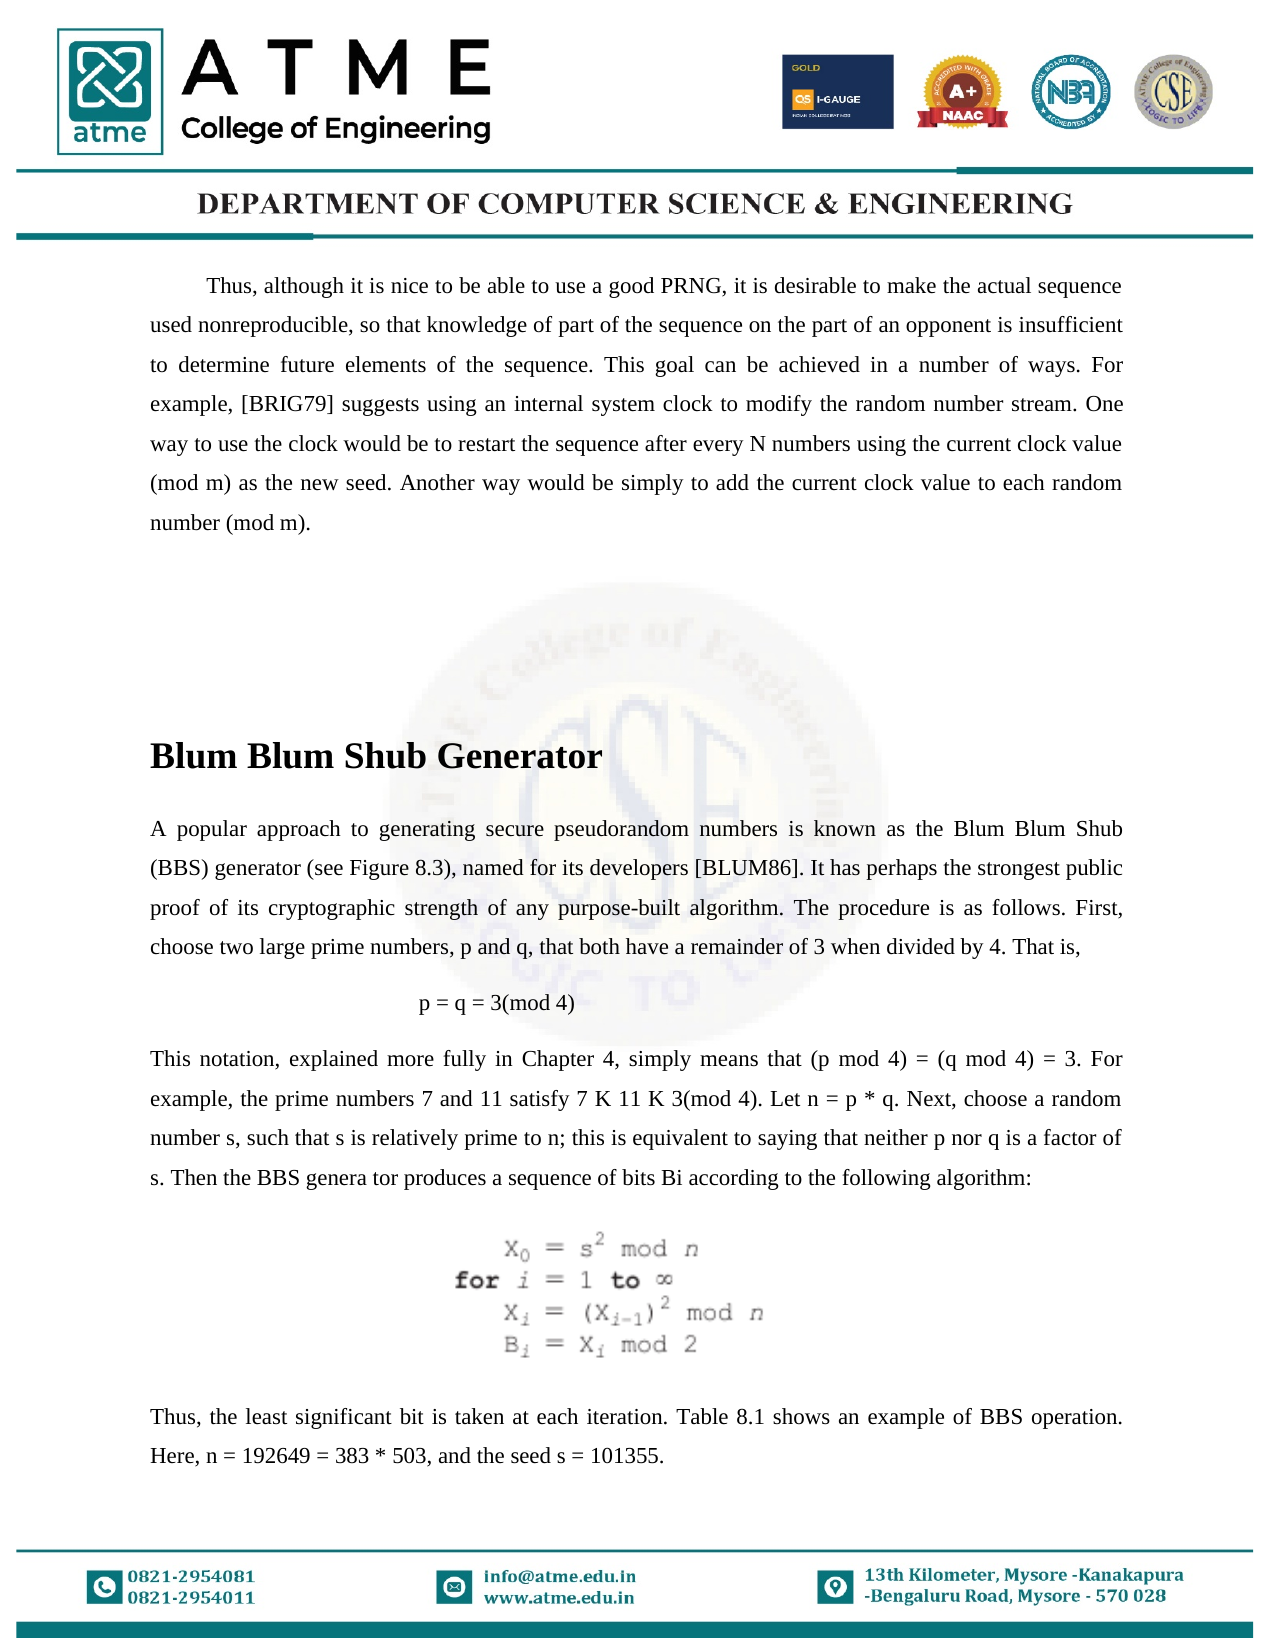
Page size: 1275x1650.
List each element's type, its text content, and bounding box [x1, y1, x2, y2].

text Thus, although it is nice to be able to use a good PRNG, it is desirable to make the actual sequence used nonreproducible, so that knowledge of part of the sequence on the part of an opponent is insufficient to determine future elements of the sequence. This goal can be achieved in a number of ways. For example, [BRIG79] suggests using an internal system clock to modify the random number stream. One way to use the clock would be to restart the sequence after every N numbers using the current clock value (mod m) as the new seed. Another way would be simply to add the current clock value to each random number (mod m). [150, 272, 1125, 535]
text A popular approach to generating secure pseudorandom numbers is known as the Blum Blum Shub (BBS) generator (see Figure 8.3), named for its developers [BLUM86]. It has perhaps the strongest public proof of its cryptographic strength of any purpose-built algorithm. The procedure is as follows. First, choose two large prime numbers, p and q, that both have a remainder of 3 when divided by 4. That is, [150, 815, 1125, 959]
picture [16, 0, 1254, 1638]
text Thus, the least significant bit is taken at each iteration. Table 8.1 shows an example of BBS operation. Here, n = 192649 = 383 * 503, and the seed s = 101355. [150, 1403, 1125, 1468]
text p = q = 3(mod 4) [150, 989, 1125, 1016]
text Blum Blum Shub Generator [150, 733, 1125, 776]
text This notation, explained more fully in Chapter 4, simply means that (p mod 4) = (q mod 4) = 3. For example, the prime numbers 7 and 11 satisfy 7 K 11 K 3(mod 4). Let n = p * q. Next, choose a random number s, such that s is relatively prime to n; this is equivalent to saying that neither p nor q is a factor of s. Then the BBS genera tor produces a sequence of bits Bi according to the following algorithm: [150, 1045, 1125, 1190]
